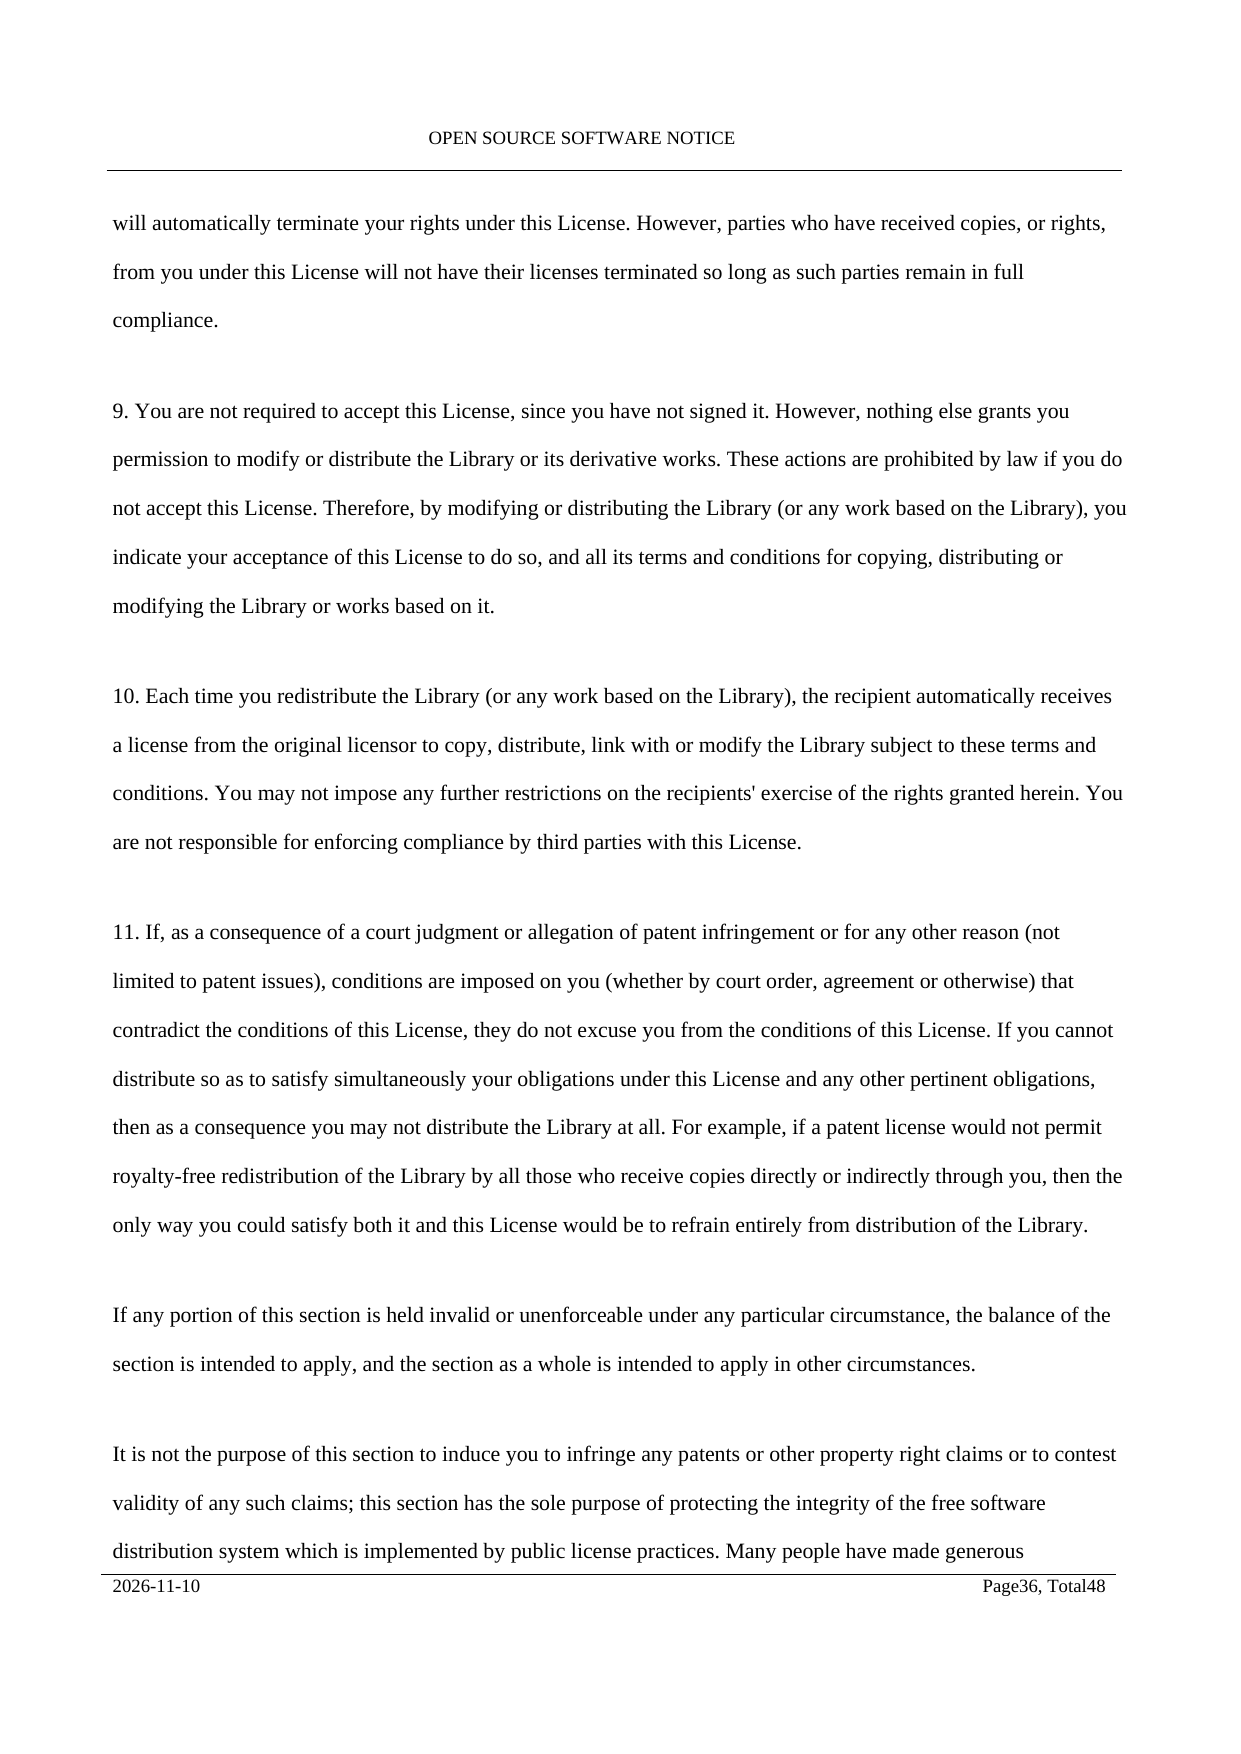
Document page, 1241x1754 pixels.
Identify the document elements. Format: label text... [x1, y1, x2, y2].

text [112, 1437, 1128, 1567]
text If any portion of this section is held invalid or unenforceable under any particular circumstance, the balance of the section is intended to apply, and the section as a whole is intended to apply in other circumstances. [112, 1298, 1128, 1380]
text 10. Each time you redistribute the Library (or any work based on the Library), the recipient automatically receives a license from the original licensor to copy, distribute, link with or modify the Library subject to these terms and conditions. You may not impose any further restrictions on the recipients' exercise of the rights granted herein. You are not responsible for enforcing compliance by third parties with this License. [112, 679, 1128, 858]
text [112, 206, 1128, 336]
text 11. If, as a consequence of a court judgment or allegation of patent infringement or for any other reason (not limited to patent issues), conditions are imposed on you (whether by court order, agreement or otherwise) that contradict the conditions of this License, they do not excuse you from the conditions of this License. If you cannot distribute so as to satisfy simultaneously your obligations under this License and any other pertinent obligations, then as a consequence you may not distribute the Library at all. For example, if a patent license would not permit royalty-free redistribution of the Library by all those who receive copies directly or indirectly through you, then the only way you could satisfy both it and this License would be to refrain entirely from distribution of the Library. [112, 916, 1128, 1241]
text 9. You are not required to accept this License, since you have not signed it. However, nothing else grants you permission to modify or distribute the Library or its derivative works. These actions are prohibited by law if you do not accept this License. Therefore, by modifying or distributing the Library (or any work based on the Library), you indicate your acceptance of this License to do so, and all its terms and conditions for copying, distributing or modifying the Library or works based on it. [112, 394, 1128, 622]
